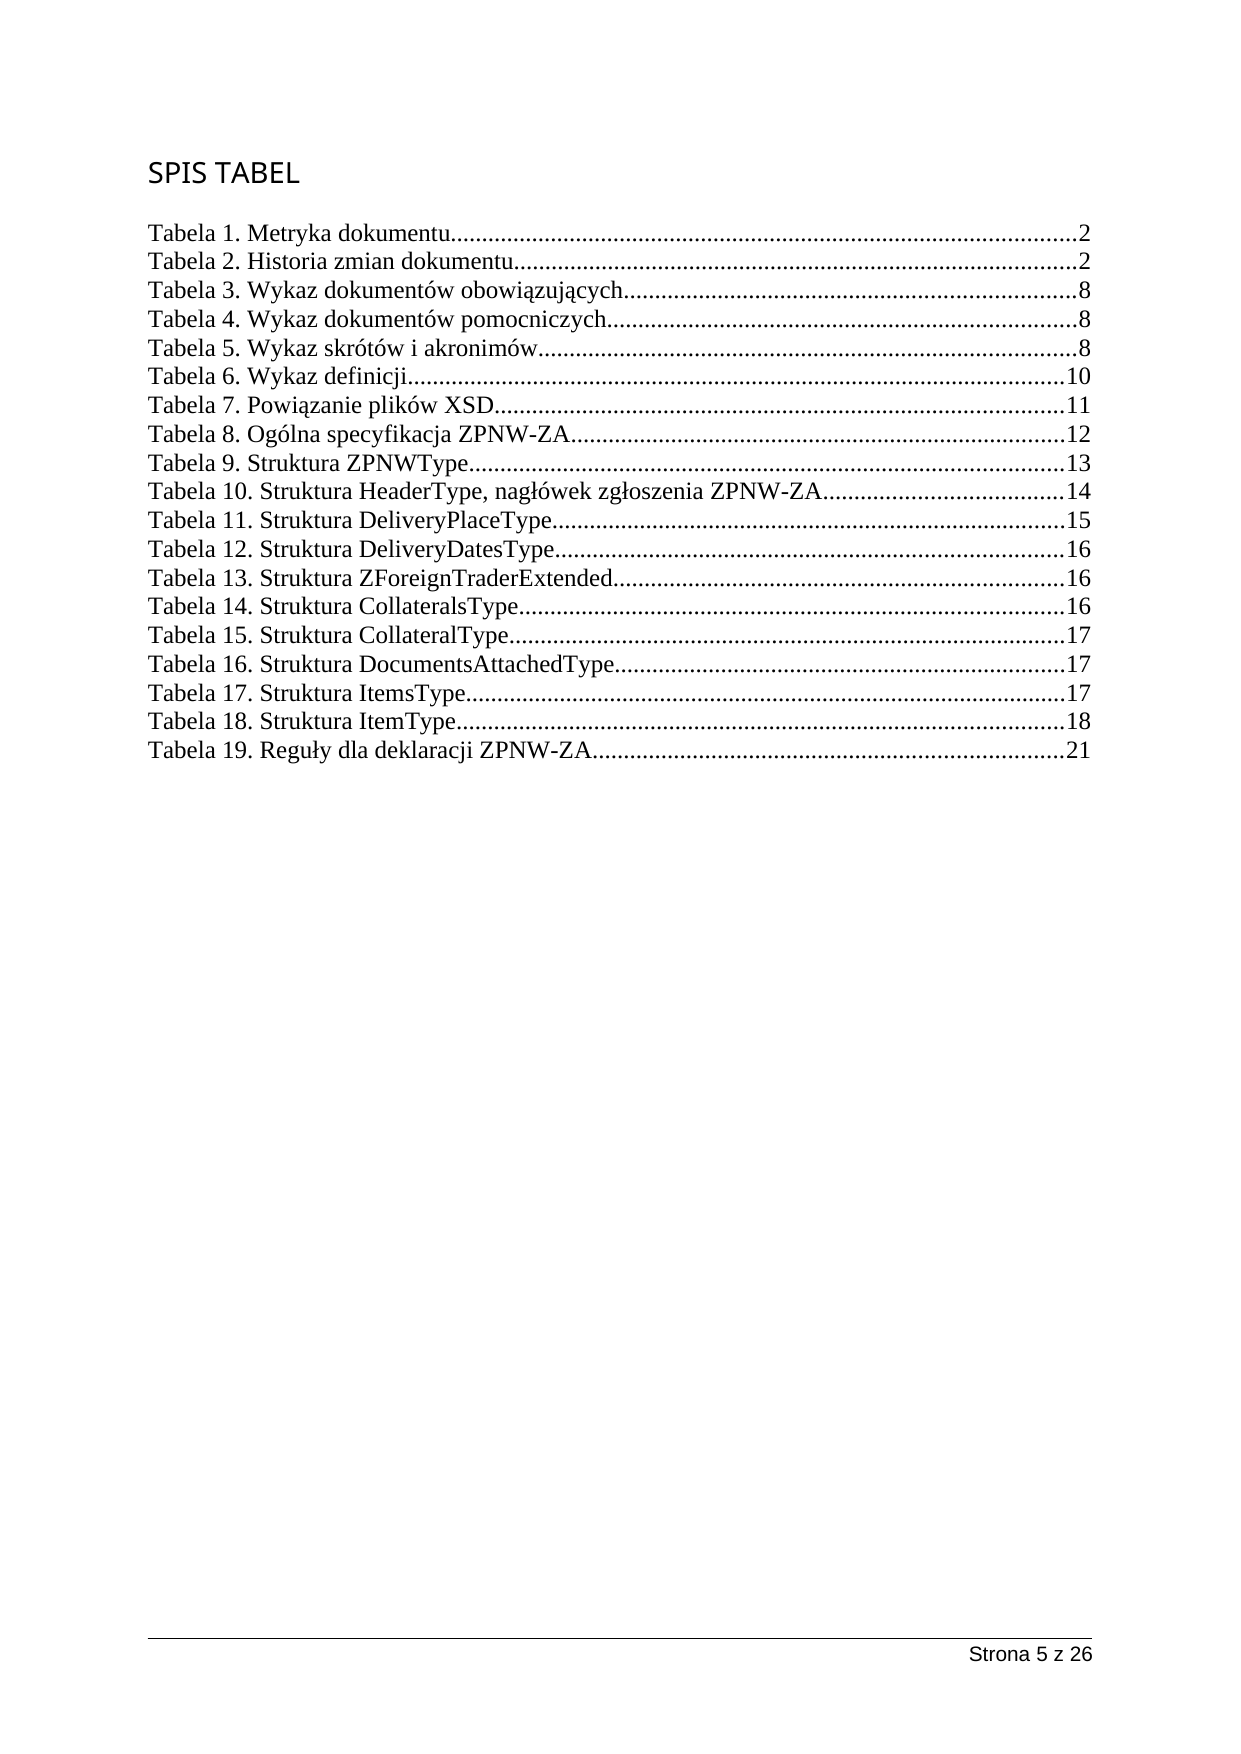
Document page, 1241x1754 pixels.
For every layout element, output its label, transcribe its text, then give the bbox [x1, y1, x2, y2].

text Tabela 10. Struktura HeaderType, nagłówek zgłoszenia ZPNW-ZA 14 [148, 476, 1092, 505]
text Tabela 15. Struktura CollateralType 17 [148, 620, 1092, 649]
text Tabela 4. Wykaz dokumentów pomocniczych 8 [148, 304, 1092, 333]
text Tabela 1. Metryka dokumentu 2 [148, 218, 1092, 246]
text Tabela 2. Historia zmian dokumentu 2 [148, 246, 1092, 275]
text Tabela 13. Struktura ZForeignTraderExtended 16 [148, 563, 1092, 591]
text Tabela 18. Struktura ItemType 18 [148, 706, 1092, 735]
text Tabela 5. Wykaz skrótów i akronimów 8 [148, 333, 1092, 361]
text Tabela 7. Powiązanie plików XSD 11 [148, 390, 1092, 419]
text Tabela 6. Wykaz definicji 10 [148, 361, 1092, 390]
text Tabela 11. Struktura DeliveryPlaceType 15 [148, 505, 1092, 534]
text Tabela 9. Struktura ZPNWType 13 [148, 448, 1092, 476]
text Tabela 19. Reguły dla deklaracji ZPNW-ZA 21 [148, 735, 1092, 764]
text Tabela 16. Struktura DocumentsAttachedType 17 [148, 649, 1092, 678]
text Tabela 8. Ogólna specyfikacja ZPNW-ZA 12 [148, 419, 1092, 448]
text Tabela 3. Wykaz dokumentów obowiązujących 8 [148, 275, 1092, 304]
text Tabela 17. Struktura ItemsType 17 [148, 678, 1092, 706]
text Tabela 14. Struktura CollateralsType 16 [148, 591, 1092, 620]
text SPIS TABEL [148, 152, 1092, 192]
text Tabela 12. Struktura DeliveryDatesType 16 [148, 534, 1092, 563]
